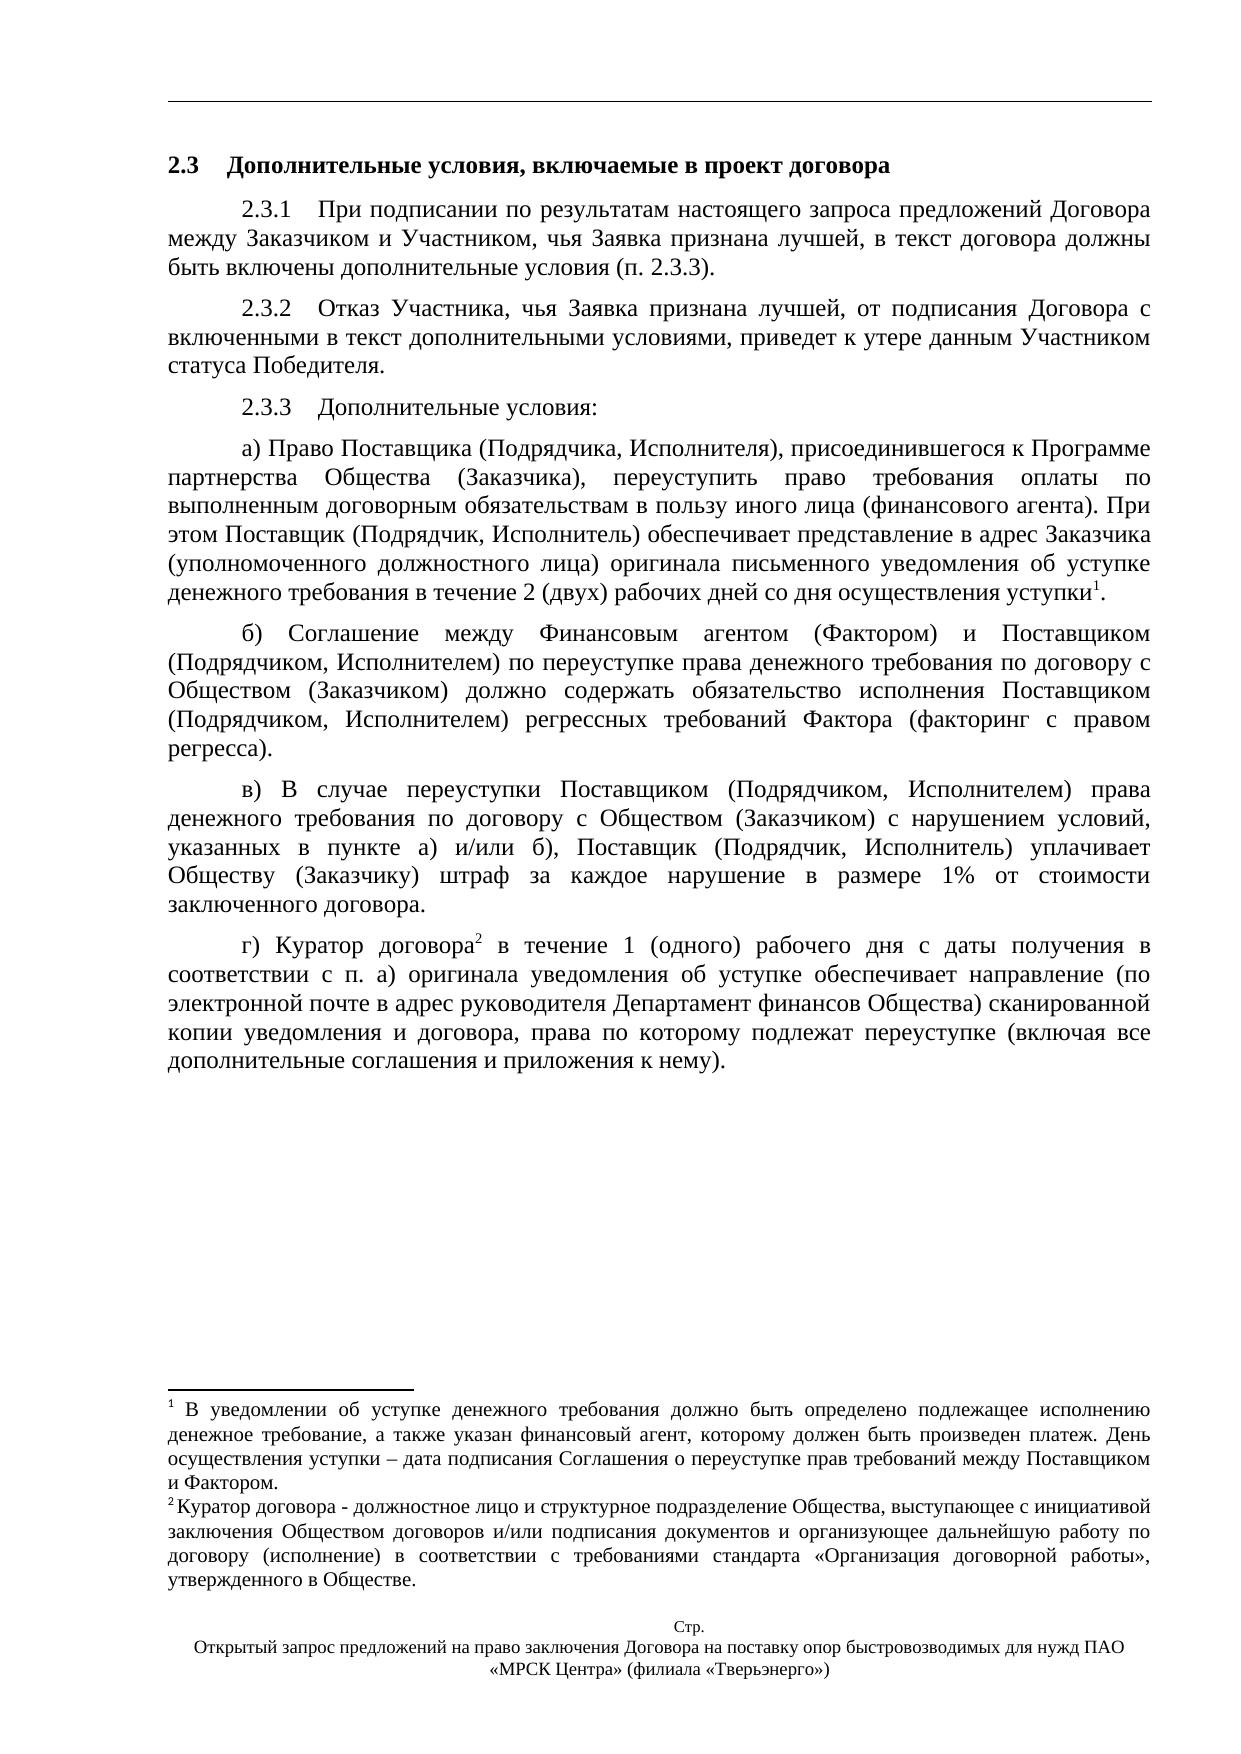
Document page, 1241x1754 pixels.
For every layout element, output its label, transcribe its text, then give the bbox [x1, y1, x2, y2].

subtitle Дополнительные условия: [168, 392, 1152, 420]
subtitle а) Право Поставщика (Подрядчика, Исполнителя), присоединившегося к Программе партнерства Общества (Заказчика), переуступить право требования оплаты по выполненным договорным обязательствам в пользу иного лица (финансового агента). При этом Поставщик (Подрядчик, Исполнитель) обеспечивает представление в адрес Заказчика (уполномоченного должностного лица) оригинала письменного уведомления об уступке денежного требования в течение 2 (двух) рабочих дней со дня осуществления уступки. [168, 433, 1152, 605]
subtitle г) Куратор договора в течение 1 (одного) рабочего дня с даты получения в соответствии с п. а) оригинала уведомления об уступке обеспечивает направление (по электронной почте в адрес руководителя Департамент финансов Общества) сканированной копии уведомления и договора, права по которому подлежат переуступке (включая все дополнительные соглашения и приложения к нему). [168, 930, 1152, 1074]
subtitle б) Соглашение между Финансовым агентом (Фактором) и Поставщиком (Подрядчиком, Исполнителем) по переуступке права денежного требования по договору с Обществом (Заказчиком) должно содержать обязательство исполнения Поставщиком (Подрядчиком, Исполнителем) регрессных требований Фактора (факторинг с правом регресса). [168, 618, 1152, 762]
subtitle Дополнительные условия, включаемые в проект договора [168, 150, 1152, 179]
subtitle Отказ Участника, чья Заявка признана лучшей, от подписания Договора с включенными в текст дополнительными условиями, приведет к утере данным Участником статуса Победителя. [168, 293, 1152, 379]
subtitle в) В случае переуступки Поставщиком (Подрядчиком, Исполнителем) права денежного требования по договору с Обществом (Заказчиком) с нарушением условий, указанных в пункте а) и/или б), Поставщик (Подрядчик, Исполнитель) уплачивает Обществу (Заказчику) штраф за каждое нарушение в размере 1% от стоимости заключенного договора. [168, 774, 1152, 918]
subtitle При подписании по результатам настоящего запроса предложений Договора между Заказчиком и Участником, чья Заявка признана лучшей, в текст договора должны быть включены дополнительные условия (п. 2.3.3). [168, 194, 1152, 280]
